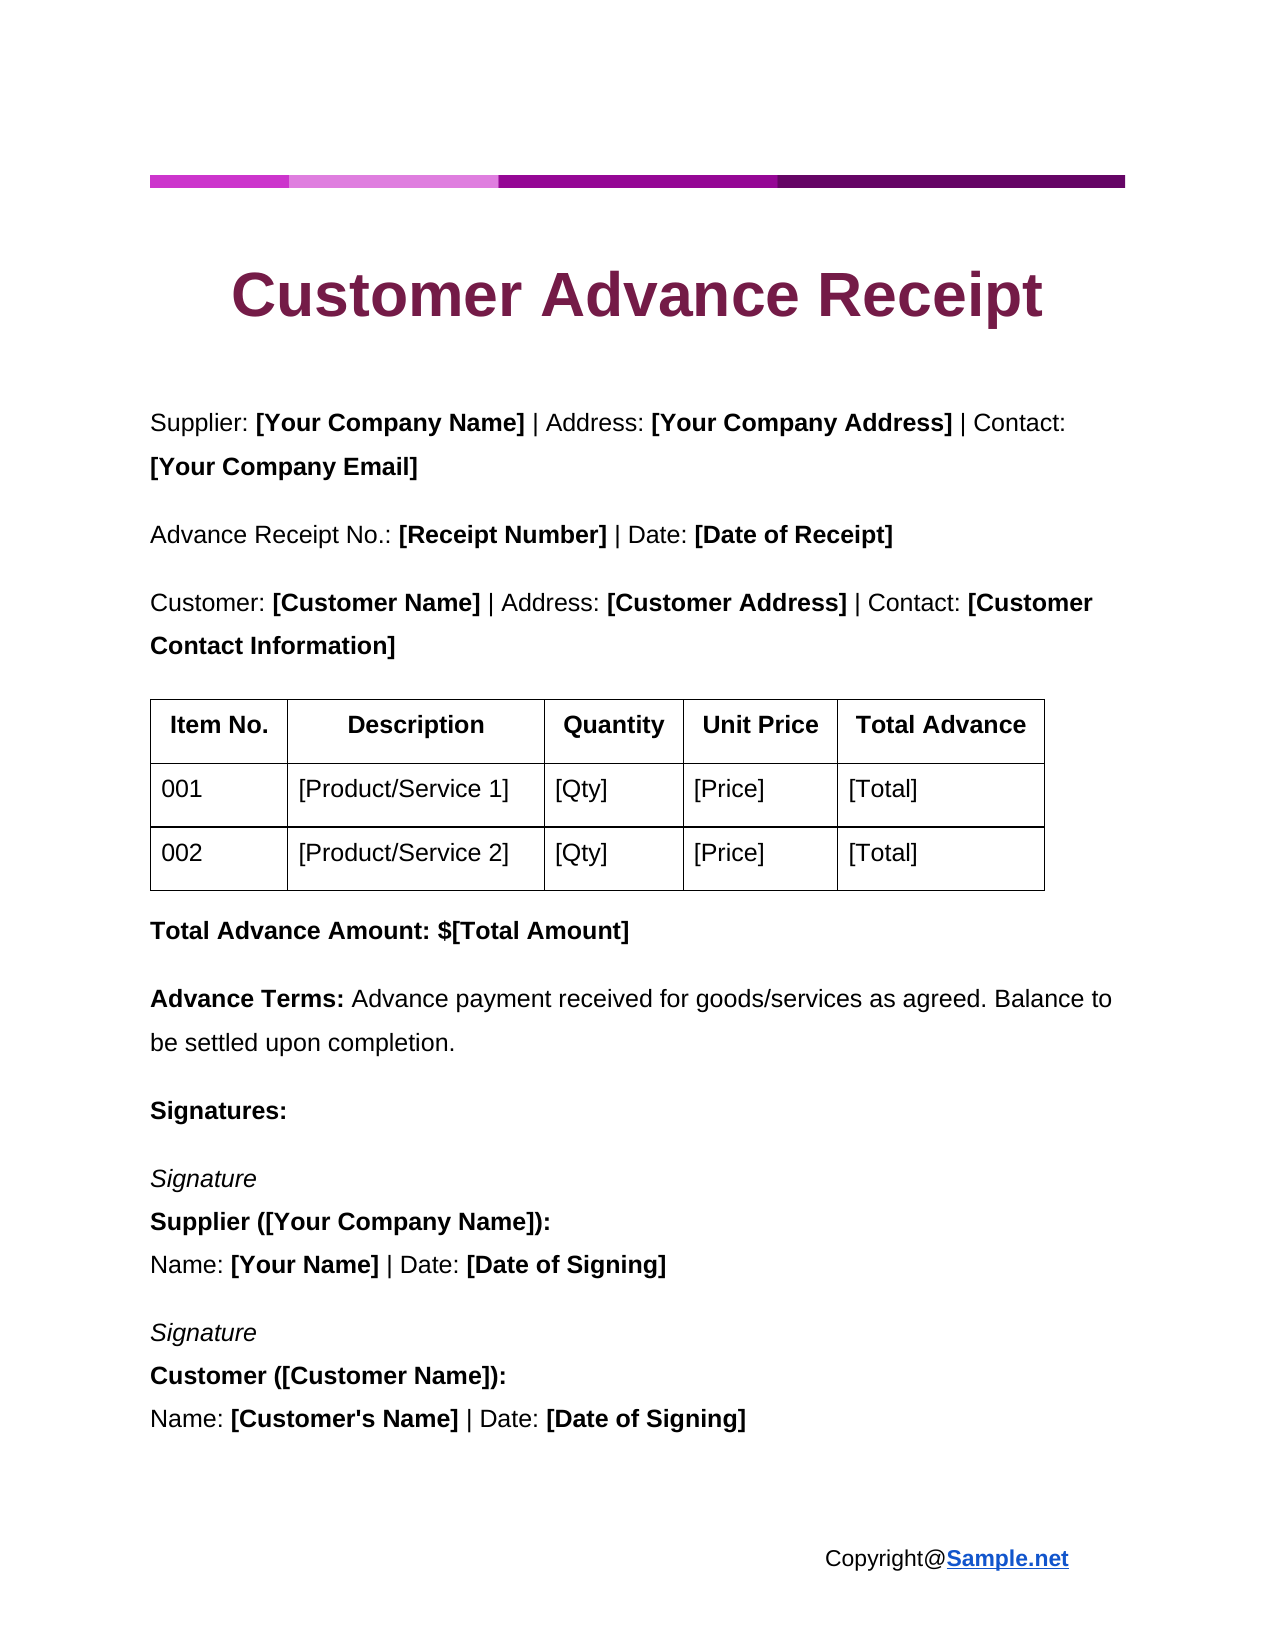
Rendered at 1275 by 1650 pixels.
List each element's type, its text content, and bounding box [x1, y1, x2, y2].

text Total Advance Amount: $[Total Amount] [150, 916, 1125, 945]
text Customer: [Customer Name] | Address: [Customer Address] | Contact: [Customer Contact Information] [150, 588, 1125, 659]
table_header Quantity [545, 700, 683, 763]
table_header Unit Price [684, 700, 837, 763]
text Customer Advance Receipt [150, 188, 1125, 329]
text Signature Supplier ([Your Company Name]): Name: [Your Name] | Date: [Date of Signing] [150, 1164, 1125, 1279]
text Signature Customer ([Customer Name]): Name: [Customer's Name] | Date: [Date of Signing] [150, 1318, 1125, 1433]
table_cell [Price] [684, 764, 837, 826]
text Supplier: [Your Company Name] | Address: [Your Company Address] | Contact: [Your Company Email] [150, 365, 1125, 480]
table_cell [Total] [838, 828, 1044, 890]
table_cell [Qty] [545, 764, 683, 826]
table_cell [Product/Service 1] [288, 764, 544, 826]
picture [150, 175, 1125, 188]
table_cell 001 [151, 764, 287, 826]
table_cell [Qty] [545, 828, 683, 890]
text Signatures: [150, 1096, 1125, 1124]
table_cell [Price] [684, 828, 837, 890]
text Advance Receipt No.: [Receipt Number] | Date: [Date of Receipt] [150, 519, 1125, 548]
table_cell [Product/Service 2] [288, 828, 544, 890]
table_cell 002 [151, 828, 287, 890]
table_header Total Advance [838, 700, 1044, 763]
text Advance Terms: Advance payment received for goods/services as agreed. Balance to be settled upon completion. [150, 984, 1125, 1056]
table_cell [Total] [838, 764, 1044, 826]
table_header Item No. [151, 700, 287, 763]
table_header Description [288, 700, 544, 763]
